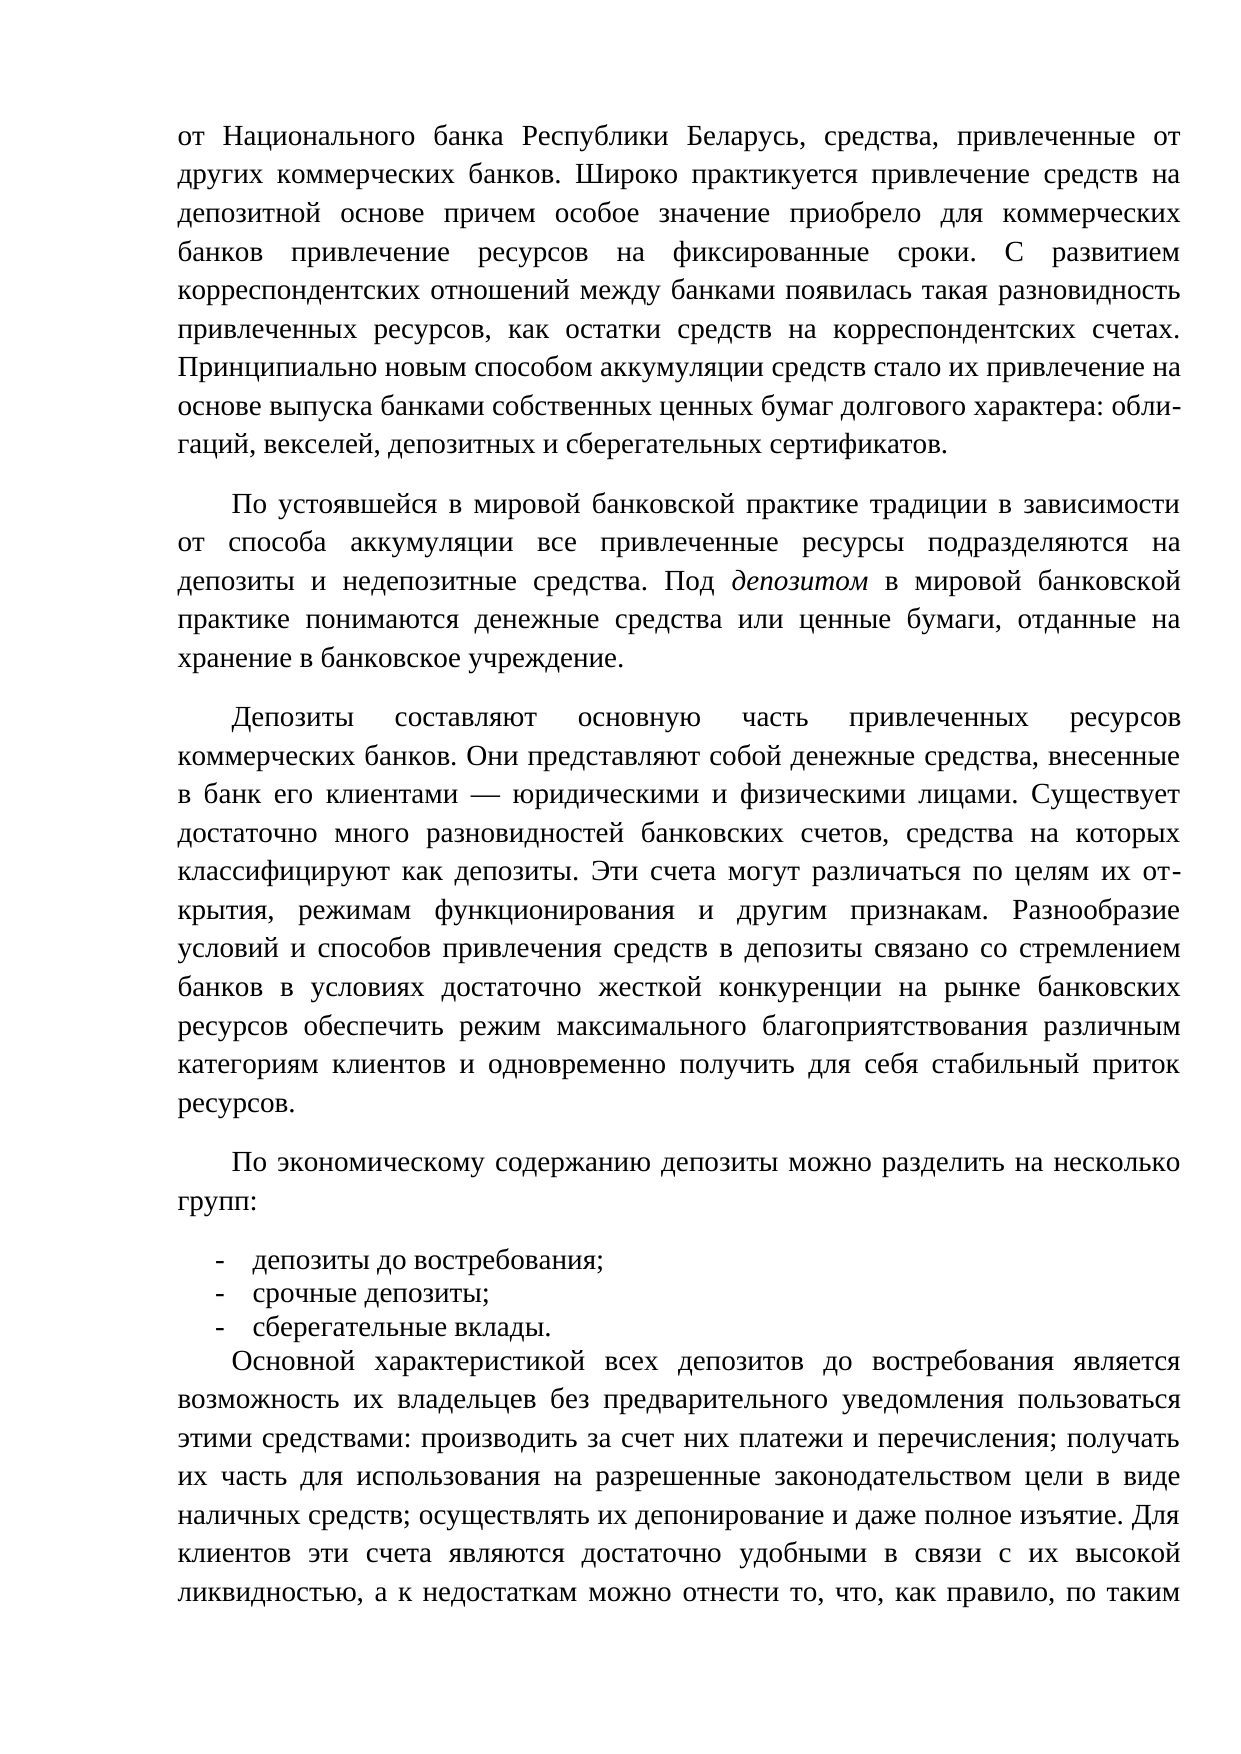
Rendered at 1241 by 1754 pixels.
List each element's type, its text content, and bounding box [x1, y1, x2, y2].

text По экономическому содержанию депозиты можно разделить на несколько групп: [177, 1144, 1181, 1216]
text По устоявшейся в мировой банковской практике традиции в зависимости от способа аккумуляции все привлеченные ресурсы подразделяются на депозиты и недепозитные средства. Под депозитом в мировой банковской практике понимаются денежные средства или ценные бумаги, отданные на хранение в банковское учреждение. [177, 486, 1181, 673]
list срочные депозиты; [215, 1276, 1181, 1309]
list депозиты до востребования; [215, 1242, 1181, 1276]
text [177, 118, 1181, 460]
list сберегательные вклады. [215, 1309, 1181, 1343]
text Депозиты составляют основную часть привлеченных ресурсов коммерческих банков. Они представляют собой денежные средства, внесенные в банк его клиентами — юридическими и физическими лицами. Существует достаточно много разновидностей банковских счетов, средства на которых классифицируют как депозиты. Эти счета могут различаться по целям их открытия, режимам функционирования и другим признакам. Разнообразие условий и способов привлечения средств в депозиты связано со стремлением банков в условиях достаточно жесткой конкуренции на рынке банковских ресурсов обеспечить режим максимального благоприятствования различным категориям клиентов и одновременно получить для себя стабильный приток ресурсов. [177, 699, 1181, 1118]
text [177, 1343, 1181, 1607]
